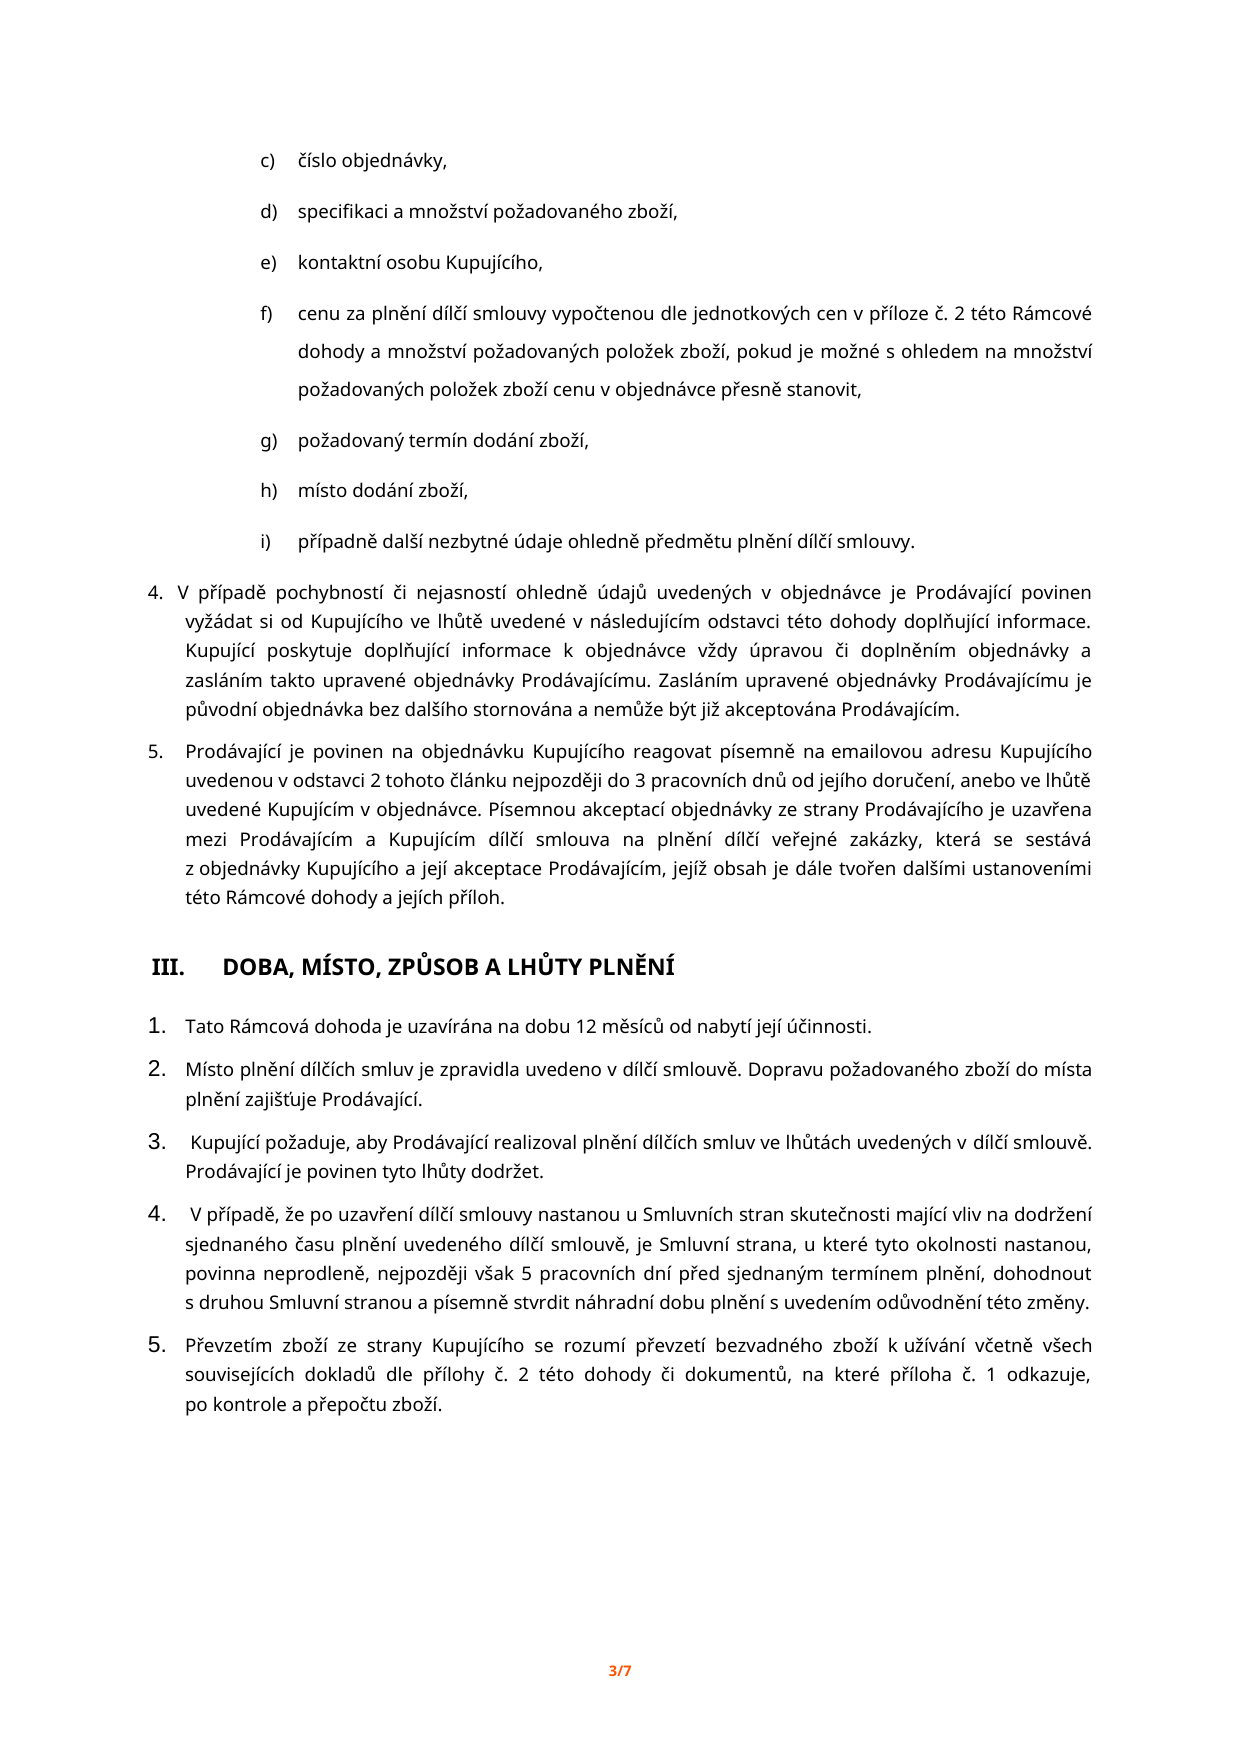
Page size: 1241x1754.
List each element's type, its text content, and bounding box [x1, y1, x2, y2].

list číslo objednávky, [260, 148, 1093, 173]
list místo dodání zboží, [260, 478, 1093, 503]
list kontaktní osobu Kupujícího, [260, 249, 1093, 274]
list Převzetím zboží ze strany Kupujícího se rozumí převzetí bezvadného zboží k užívání včetně všech souvisejících dokladů dle přílohy č. 2 této dohody či dokumentů, na které příloha č. 1 odkazuje, po kontrole a přepočtu zboží. [148, 1331, 1093, 1417]
list Tato Rámcová dohoda je uzavírána na dobu 12 měsíců od nabytí její účinnosti. [148, 1012, 1093, 1039]
list V případě, že po uzavření dílčí smlouvy nastanou u Smluvních stran skutečnosti mající vliv na dodržení sjednaného času plnění uvedeného dílčí smlouvě, je Smluvní strana, u které tyto okolnosti nastanou, povinna neprodleně, nejpozději však 5 pracovních dní před sjednaným termínem plnění, dohodnout s druhou Smluvní stranou a písemně stvrdit náhradní dobu plnění s uvedením odůvodnění této změny. [148, 1200, 1093, 1315]
list požadovaný termín dodání zboží, [260, 427, 1093, 452]
list specifikaci a množství požadovaného zboží, [260, 198, 1093, 224]
list V případě pochybností či nejasností ohledně údajů uvedených v objednávce je Prodávající povinen vyžádat si od Kupujícího ve lhůtě uvedené v následujícím odstavci této dohody doplňující informace. Kupující poskytuje doplňující informace k objednávce vždy úpravou či doplněním objednávky a zasláním takto upravené objednávky Prodávajícímu. Zasláním upravené objednávky Prodávajícímu je původní objednávka bez dalšího stornována a nemůže být již akceptována Prodávajícím. [148, 579, 1093, 722]
list případně další nezbytné údaje ohledně předmětu plnění dílčí smlouvy. [260, 528, 1093, 554]
list Kupující požaduje, aby Prodávající realizoval plnění dílčích smluv ve lhůtách uvedených v dílčí smlouvě. Prodávající je povinen tyto lhůty dodržet. [148, 1128, 1093, 1184]
list cenu za plnění dílčí smlouvy vypočtenou dle jednotkových cen v příloze č. 2 této Rámcové dohody a množství požadovaných položek zboží, pokud je možné s ohledem na množství požadovaných položek zboží cenu v objednávce přesně stanovit, [260, 300, 1093, 402]
list DOBA, MÍSTO, ZPŮSOB A LHŮTY PLNĚNÍ [185, 951, 1093, 982]
list Místo plnění dílčích smluv je zpravidla uvedeno v dílčí smlouvě. Dopravu požadovaného zboží do místa plnění zajišťuje Prodávající. [148, 1055, 1093, 1112]
list Prodávající je povinen na objednávku Kupujícího reagovat písemně na emailovou adresu Kupujícího uvedenou v odstavci 2 tohoto článku nejpozději do 3 pracovních dnů od jejího doručení, anebo ve lhůtě uvedené Kupujícím v objednávce. Písemnou akceptací objednávky ze strany Prodávajícího je uzavřena mezi Prodávajícím a Kupujícím dílčí smlouva na plnění dílčí veřejné zakázky, která se sestává z objednávky Kupujícího a její akceptace Prodávajícím, jejíž obsah je dále tvořen dalšími ustanoveními této Rámcové dohody a jejích příloh. [148, 738, 1093, 910]
